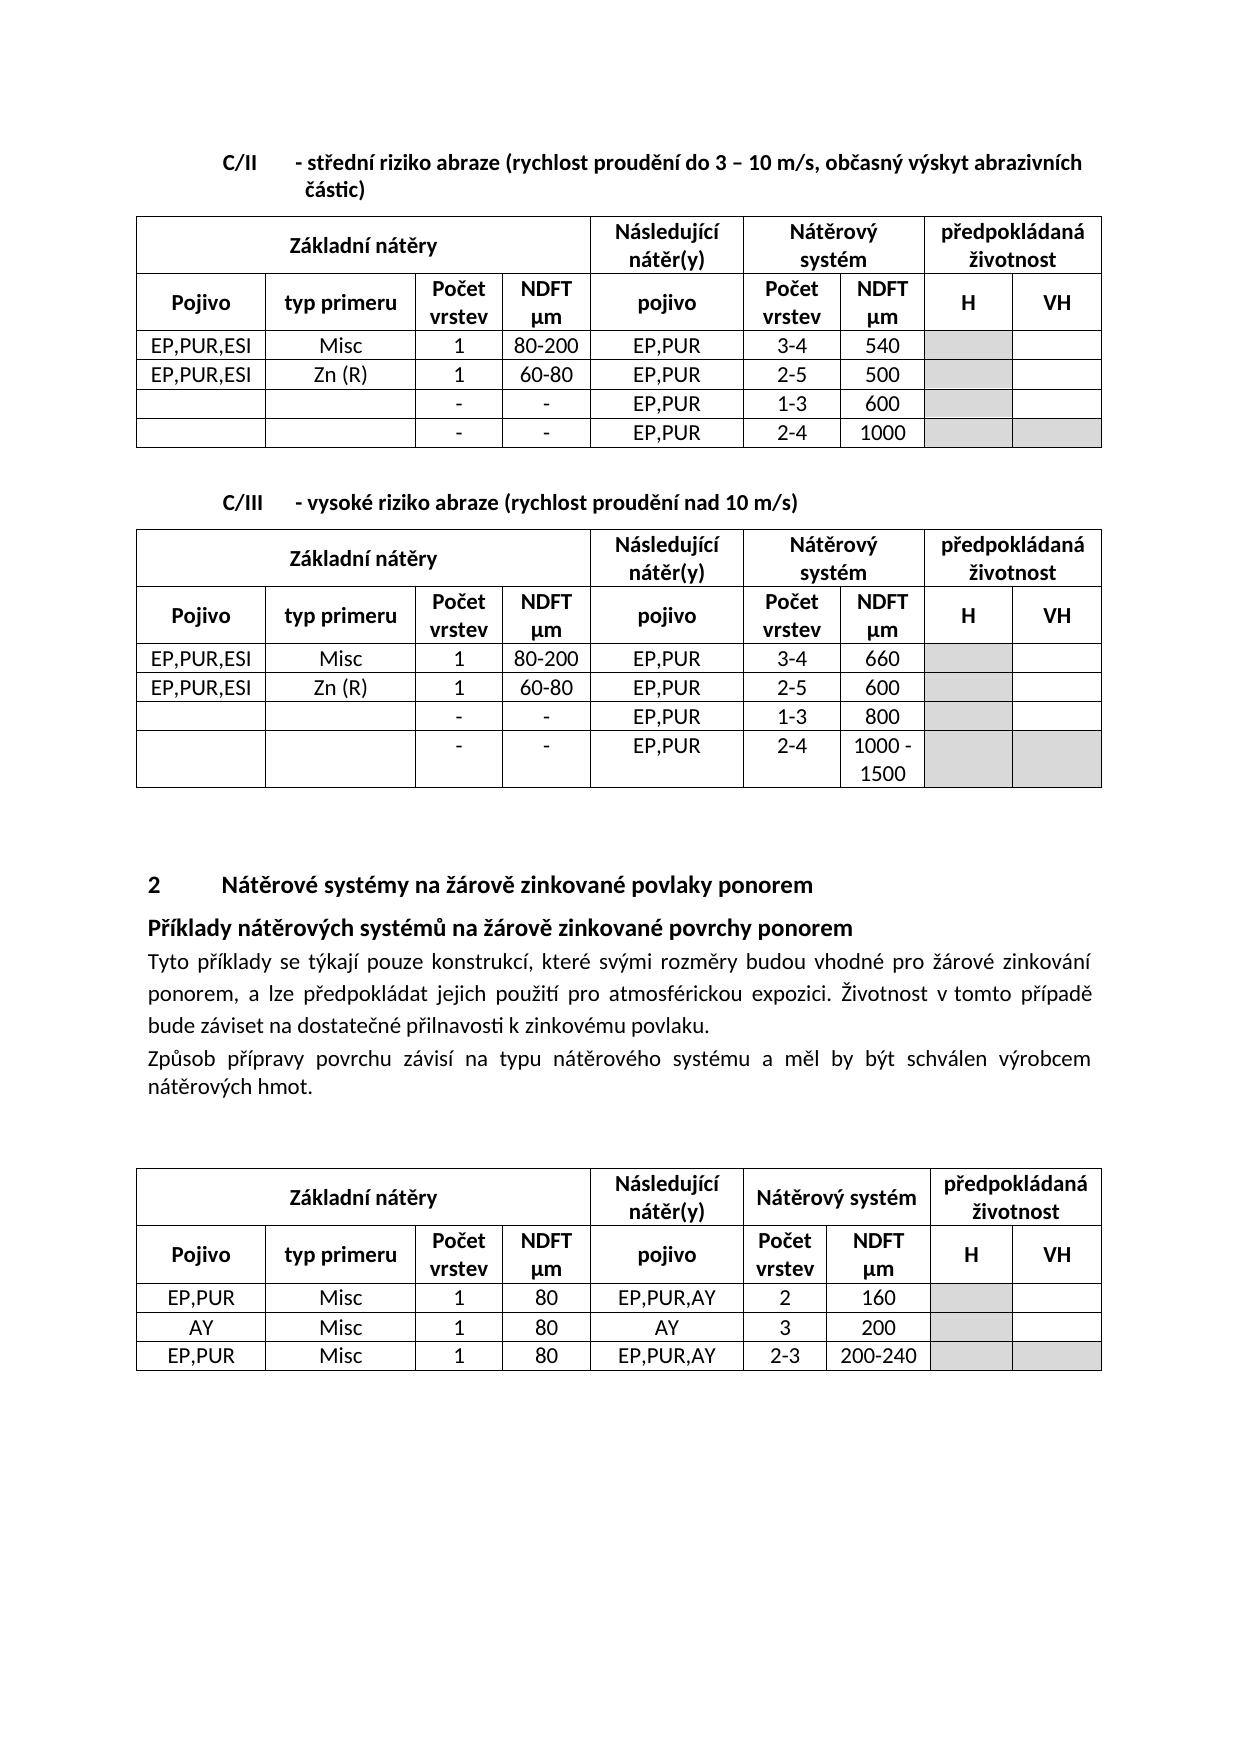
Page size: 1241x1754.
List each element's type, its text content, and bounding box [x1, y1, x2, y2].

table_header Nátěrový systém [744, 1169, 930, 1225]
table_cell - [503, 390, 590, 417]
table_cell H [925, 274, 1012, 330]
table_cell 1000 -1500 [841, 731, 924, 787]
table_cell [266, 419, 415, 447]
table_cell [1013, 390, 1101, 417]
table_cell [925, 731, 1012, 787]
table_cell EP,PUR [591, 731, 743, 787]
table_cell 80 [503, 1284, 590, 1312]
text 2 Nátěrové systémy na žárově zinkované povlaky ponorem [148, 869, 1093, 900]
table_cell H [925, 587, 1012, 643]
table_cell Počet vrstev [744, 274, 840, 330]
table_cell Zn (R) [266, 360, 415, 388]
table_header Základní nátěry [137, 1169, 590, 1225]
table_cell EP,PUR,ESI [137, 673, 265, 701]
table_cell - [416, 419, 502, 447]
table_cell [1013, 419, 1101, 447]
table_cell NDFT µm [503, 1226, 590, 1282]
table_cell 80 [503, 1342, 590, 1370]
table_cell Počet vrstev [416, 274, 502, 330]
table_cell 540 [841, 331, 924, 359]
table_cell AY [137, 1313, 265, 1341]
table_cell 600 [841, 673, 924, 701]
table_cell Pojivo [137, 274, 265, 330]
table_header Nátěrový systém [744, 217, 924, 273]
table_cell [1013, 1313, 1101, 1341]
table_cell 3-4 [744, 644, 840, 672]
table_cell EP,PUR,AY [591, 1284, 743, 1312]
table_cell [1013, 360, 1101, 388]
table_cell [137, 419, 265, 447]
table_cell EP,PUR [591, 673, 743, 701]
table_cell 600 [841, 390, 924, 417]
table_cell Počet vrstev [416, 587, 502, 643]
table_cell [931, 1313, 1012, 1341]
table_cell Misc [266, 1284, 415, 1312]
table_cell 1 [416, 673, 502, 701]
table_cell 2-4 [744, 419, 840, 447]
table_cell EP,PUR,ESI [137, 360, 265, 388]
table_header Základní nátěry [137, 530, 590, 586]
table_cell 1 [416, 1284, 502, 1312]
table_cell 1-3 [744, 702, 840, 730]
table_cell [137, 390, 265, 417]
table_cell Počet vrstev [744, 1226, 826, 1282]
table_cell [137, 731, 265, 787]
table_cell H [931, 1226, 1012, 1282]
table_cell VH [1013, 587, 1101, 643]
table_cell pojivo [591, 274, 743, 330]
table_cell [925, 644, 1012, 672]
table_cell - [503, 702, 590, 730]
text Tyto příklady se týkají pouze konstrukcí, které svými rozměry budou vhodné pro žárové zinkování ponorem, a lze předpokládat jejich použití pro atmosférickou expozici. Životnost v tomto případě bude záviset na dostatečné přilnavosti k zinkovému povlaku. [148, 947, 1093, 1039]
table_cell 60-80 [503, 360, 590, 388]
table_cell NDFT µm [827, 1226, 930, 1282]
table_cell [1013, 1284, 1101, 1312]
list částic) [223, 176, 1093, 204]
table_cell 200 [827, 1313, 930, 1341]
table_cell [266, 390, 415, 417]
table_header předpokládaná životnost [925, 217, 1101, 273]
table_cell Pojivo [137, 587, 265, 643]
table_cell typ primeru [266, 1226, 415, 1282]
table_cell - [416, 731, 502, 787]
table_cell 1 [416, 1342, 502, 1370]
table_cell VH [1013, 274, 1101, 330]
table_cell NDFT µm [841, 274, 924, 330]
table_cell Misc [266, 1313, 415, 1341]
table_cell 80-200 [503, 331, 590, 359]
table_cell 1 [416, 1313, 502, 1341]
table_cell [925, 419, 1012, 447]
list C/II - střední riziko abraze (rychlost proudění do 3 – 10 m/s, občasný výskyt abrazivních [223, 148, 1093, 176]
table_cell 1 [416, 644, 502, 672]
table_cell EP,PUR [591, 360, 743, 388]
table_cell EP,PUR [137, 1284, 265, 1312]
table_cell 80-200 [503, 644, 590, 672]
table_cell 800 [841, 702, 924, 730]
table_cell Zn (R) [266, 673, 415, 701]
table_cell 2-4 [744, 731, 840, 787]
table_cell pojivo [591, 587, 743, 643]
table_cell [1013, 331, 1101, 359]
table_cell Misc [266, 1342, 415, 1370]
table_header Základní nátěry [137, 217, 590, 273]
table_cell EP,PUR,ESI [137, 331, 265, 359]
table_cell EP,PUR [591, 702, 743, 730]
table_header Následující nátěr(y) [591, 217, 743, 273]
table_cell [925, 331, 1012, 359]
table_cell EP,PUR [137, 1342, 265, 1370]
table_cell [266, 702, 415, 730]
table_cell 660 [841, 644, 924, 672]
table_cell AY [591, 1313, 743, 1341]
table_cell [931, 1284, 1012, 1312]
table_cell EP,PUR,ESI [137, 644, 265, 672]
table_cell [1013, 644, 1101, 672]
table_cell Misc [266, 331, 415, 359]
table_cell [925, 390, 1012, 417]
table_cell [925, 360, 1012, 388]
table_cell 80 [503, 1313, 590, 1341]
table_cell [1013, 1342, 1101, 1370]
table_cell pojivo [591, 1226, 743, 1282]
table_cell 1-3 [744, 390, 840, 417]
table_cell typ primeru [266, 587, 415, 643]
table_cell NDFT µm [503, 587, 590, 643]
text Způsob přípravy povrchu závisí na typu nátěrového systému a měl by být schválen výrobcem nátěrových hmot. [148, 1044, 1093, 1100]
table_cell 2-5 [744, 360, 840, 388]
table_cell [137, 702, 265, 730]
table_cell [931, 1342, 1012, 1370]
table_cell Počet vrstev [416, 1226, 502, 1282]
table_cell 1000 [841, 419, 924, 447]
table_cell 500 [841, 360, 924, 388]
text Příklady nátěrových systémů na žárově zinkované povrchy ponorem [148, 912, 1093, 943]
table_cell [1013, 702, 1101, 730]
table_header Následující nátěr(y) [591, 1169, 743, 1225]
table_cell - [503, 731, 590, 787]
table_cell NDFT µm [841, 587, 924, 643]
table_cell Počet vrstev [744, 587, 840, 643]
table_cell 3-4 [744, 331, 840, 359]
table_cell [1013, 673, 1101, 701]
table_cell 60-80 [503, 673, 590, 701]
table_cell [925, 673, 1012, 701]
list C/III - vysoké riziko abraze (rychlost proudění nad 10 m/s) [223, 488, 1093, 516]
table_cell 200-240 [827, 1342, 930, 1370]
table_cell typ primeru [266, 274, 415, 330]
table_cell 3 [744, 1313, 826, 1341]
table_cell - [503, 419, 590, 447]
table_cell NDFT µm [503, 274, 590, 330]
table_cell 2 [744, 1284, 826, 1312]
table_cell 160 [827, 1284, 930, 1312]
table_cell EP,PUR [591, 644, 743, 672]
table_cell EP,PUR [591, 419, 743, 447]
table_cell - [416, 390, 502, 417]
table_cell Misc [266, 644, 415, 672]
table_cell 2-5 [744, 673, 840, 701]
table_header předpokládaná životnost [925, 530, 1101, 586]
table_header předpokládaná životnost [931, 1169, 1101, 1225]
table_cell [266, 731, 415, 787]
table_header Následující nátěr(y) [591, 530, 743, 586]
table_cell [925, 702, 1012, 730]
table_cell EP,PUR [591, 331, 743, 359]
table_cell Pojivo [137, 1226, 265, 1282]
table_cell EP,PUR,AY [591, 1342, 743, 1370]
table_cell 1 [416, 360, 502, 388]
table_cell EP,PUR [591, 390, 743, 417]
table_cell 1 [416, 331, 502, 359]
table_cell VH [1013, 1226, 1101, 1282]
table_cell 2-3 [744, 1342, 826, 1370]
table_header Nátěrový systém [744, 530, 924, 586]
table_cell - [416, 702, 502, 730]
table_cell [1013, 731, 1101, 787]
